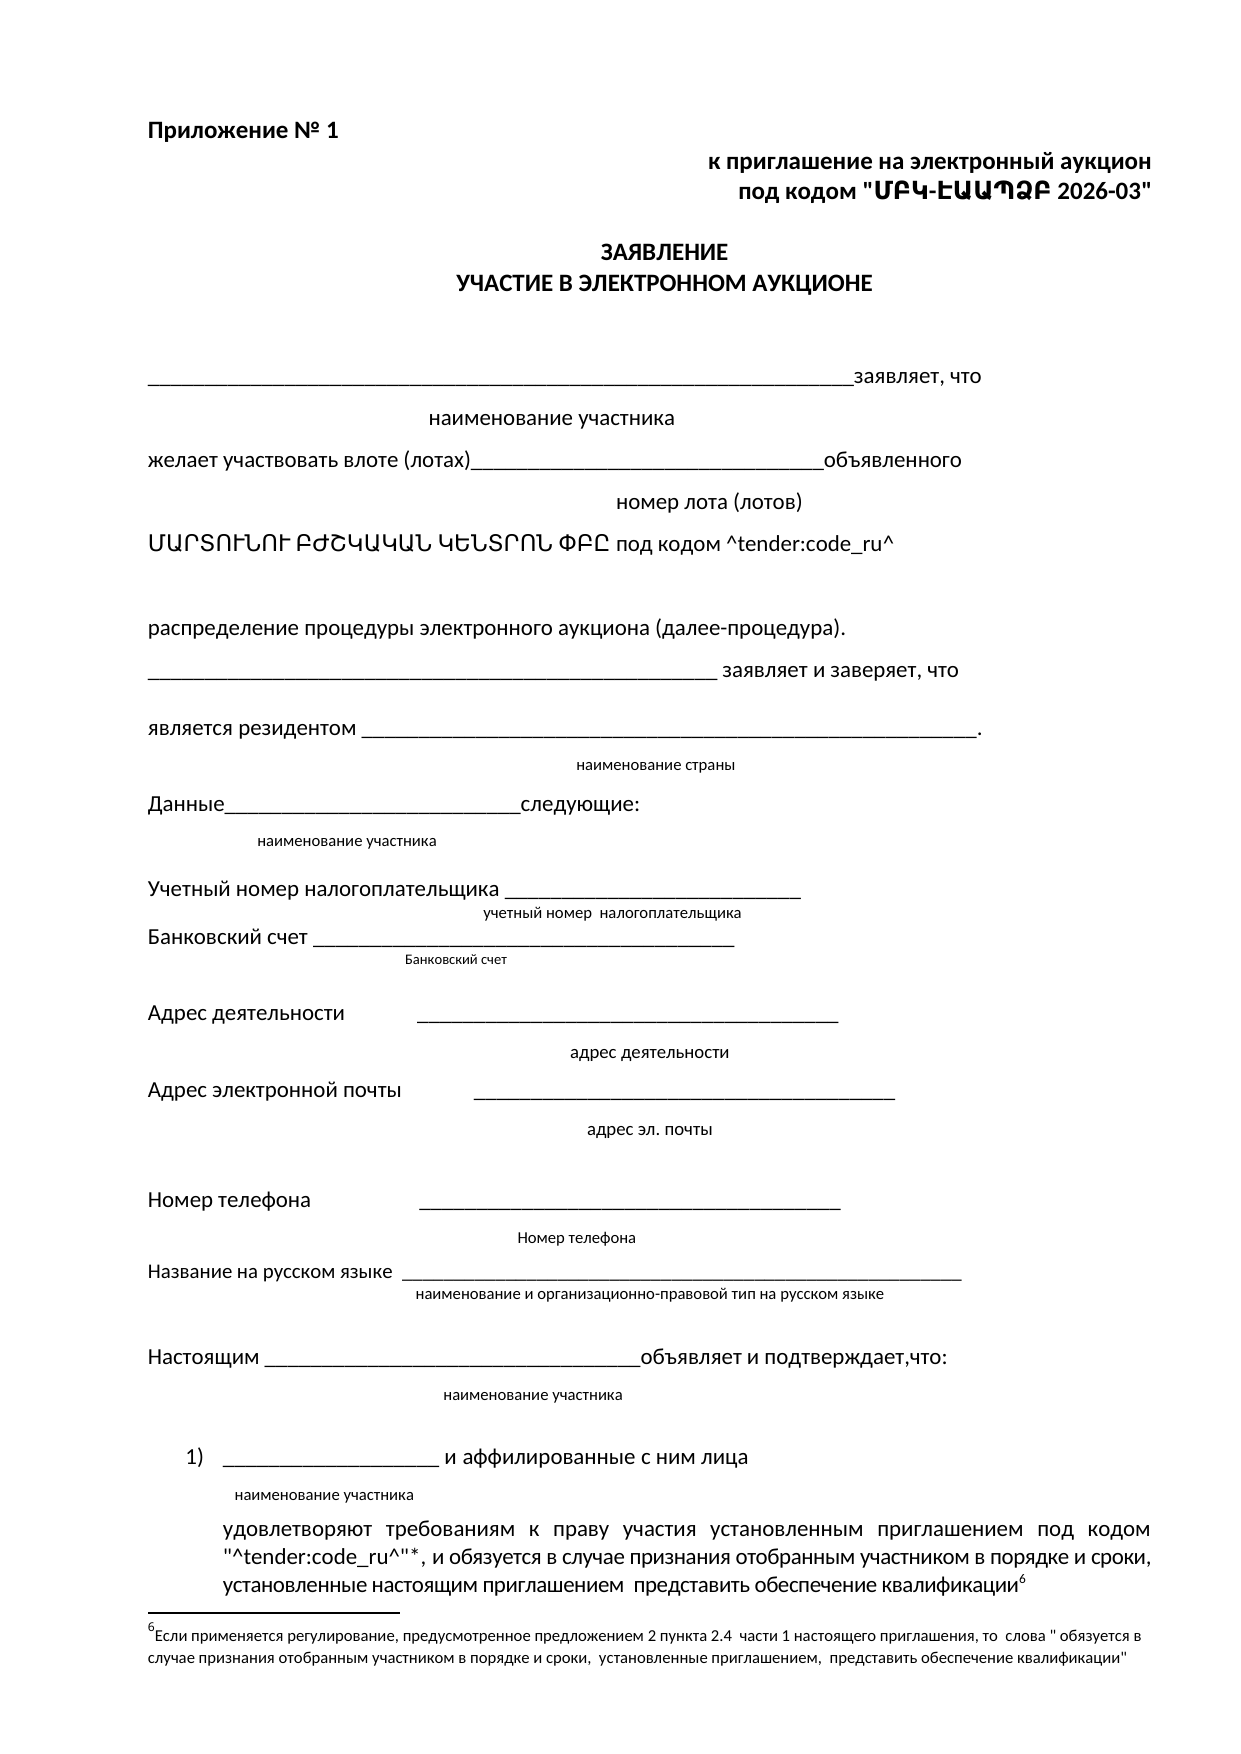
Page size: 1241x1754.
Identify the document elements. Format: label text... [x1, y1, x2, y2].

text к приглашение на электронный аукцион [177, 145, 1152, 176]
list ___________________ и аффилированные с ним лица [185, 1442, 1152, 1470]
text номер лота (лотов) [606, 487, 1152, 515]
text Учетный номер налогоплательщика __________________________ [148, 874, 1152, 902]
text Номер телефона _____________________________________ [148, 1186, 1152, 1213]
text адрес деятельности [148, 1040, 1152, 1063]
text наименование участника [428, 403, 1152, 431]
text Адрес электронной почты _____________________________________ [148, 1075, 1152, 1103]
text ЗАЯВЛЕНИЕ [177, 237, 1152, 267]
text наименование участника [148, 831, 1152, 851]
text наименование участника [443, 1384, 1152, 1404]
text 2.4 На этапе аукциона участник представляет сниженные ценовые предложения в порядке, установленном пунктом 2.2 части 2 настоящего приглашения, без необходимости загрузки новых документов в систему. Приложение № 1 [148, 86, 1152, 145]
text наименование страны [576, 754, 1152, 775]
text Банковский счет [148, 950, 1152, 968]
text Номер телефона [517, 1227, 1152, 1248]
text Банковский счет _____________________________________ [148, 922, 1152, 950]
text наименование и организационно-правовой тип на русском языке [148, 1283, 1152, 1304]
text УЧАСТИЕ В ЭЛЕКТРОННОМ АУКЦИОНЕ [177, 267, 1152, 298]
text адрес эл. почты [148, 1117, 1152, 1140]
text Адрес деятельности _____________________________________ [148, 998, 1152, 1026]
text распределение процедуры электронного аукциона (далее-процедура). [148, 613, 1152, 641]
text наименование участника [148, 1484, 1152, 1504]
text Настоящим _________________________________объявляет и подтверждает,что: [148, 1342, 1152, 1370]
text под кодом "ՄԲԿ-ԷԱԱՊՁԲ 2026-03" [177, 176, 1152, 206]
list удовлетворяют требованиям к праву участия установленным приглашением под кодом "^tender:code_ru^"*, и обязуется в случае признания отобранным участником в порядке и сроки, установленные настоящим приглашением представить обеспечение квалификации [223, 1514, 1152, 1598]
text __________________________________________________ заявляет и заверяет, что [148, 655, 1152, 683]
text Данные__________________________следующие: [148, 789, 1152, 817]
text ՄԱՐՏՈՒՆՈՒ ԲԺՇԿԱԿԱՆ ԿԵՆՏՐՈՆ ՓԲԸ под кодом ^tender:code_ru^ [148, 529, 1152, 557]
text Название на русском языке ______________________________________________________ [148, 1258, 1152, 1283]
text является резидентом ______________________________________________________. [148, 713, 1152, 741]
text учетный номер налогоплательщика [148, 902, 1152, 922]
text желает участвовать влоте (лотах)_______________________________объявленного [148, 445, 1152, 473]
text ______________________________________________________________заявляет, что [148, 361, 1152, 389]
